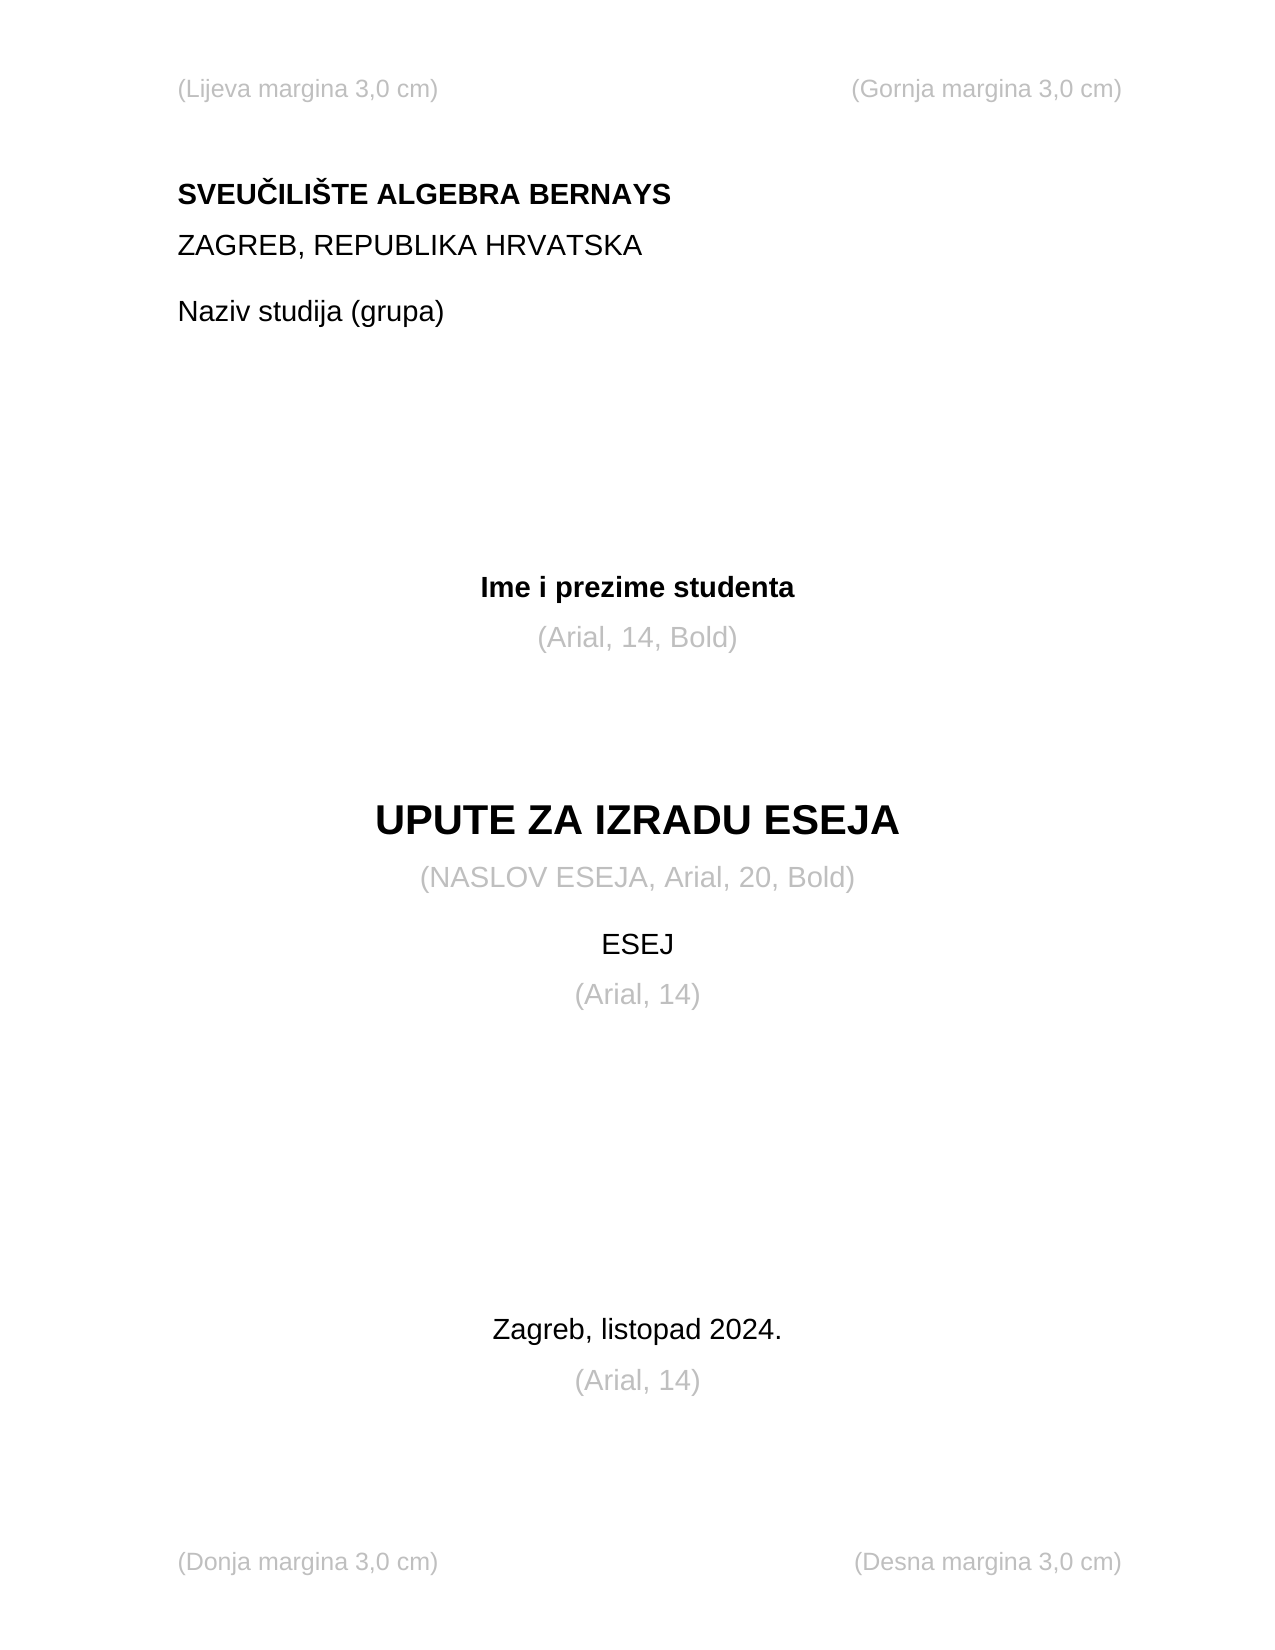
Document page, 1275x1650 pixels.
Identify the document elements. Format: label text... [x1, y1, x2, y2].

text ESEJ (Arial, 14) [177, 927, 1098, 1011]
text Ime i prezime studenta (Arial, 14, Bold) [177, 570, 1098, 654]
text Zagreb, listopad 2024. (Arial, 14) [177, 1312, 1098, 1396]
text SVEUČILIŠTE ALGEBRA BERNAYS ZAGREB, REPUBLIKA HRVATSKA [177, 177, 1098, 261]
text Naziv studija (grupa) [177, 294, 1098, 328]
text UPUTE ZA IZRADU ESEJA (NASLOV ESEJA, Arial, 20, Bold) [177, 795, 1098, 894]
